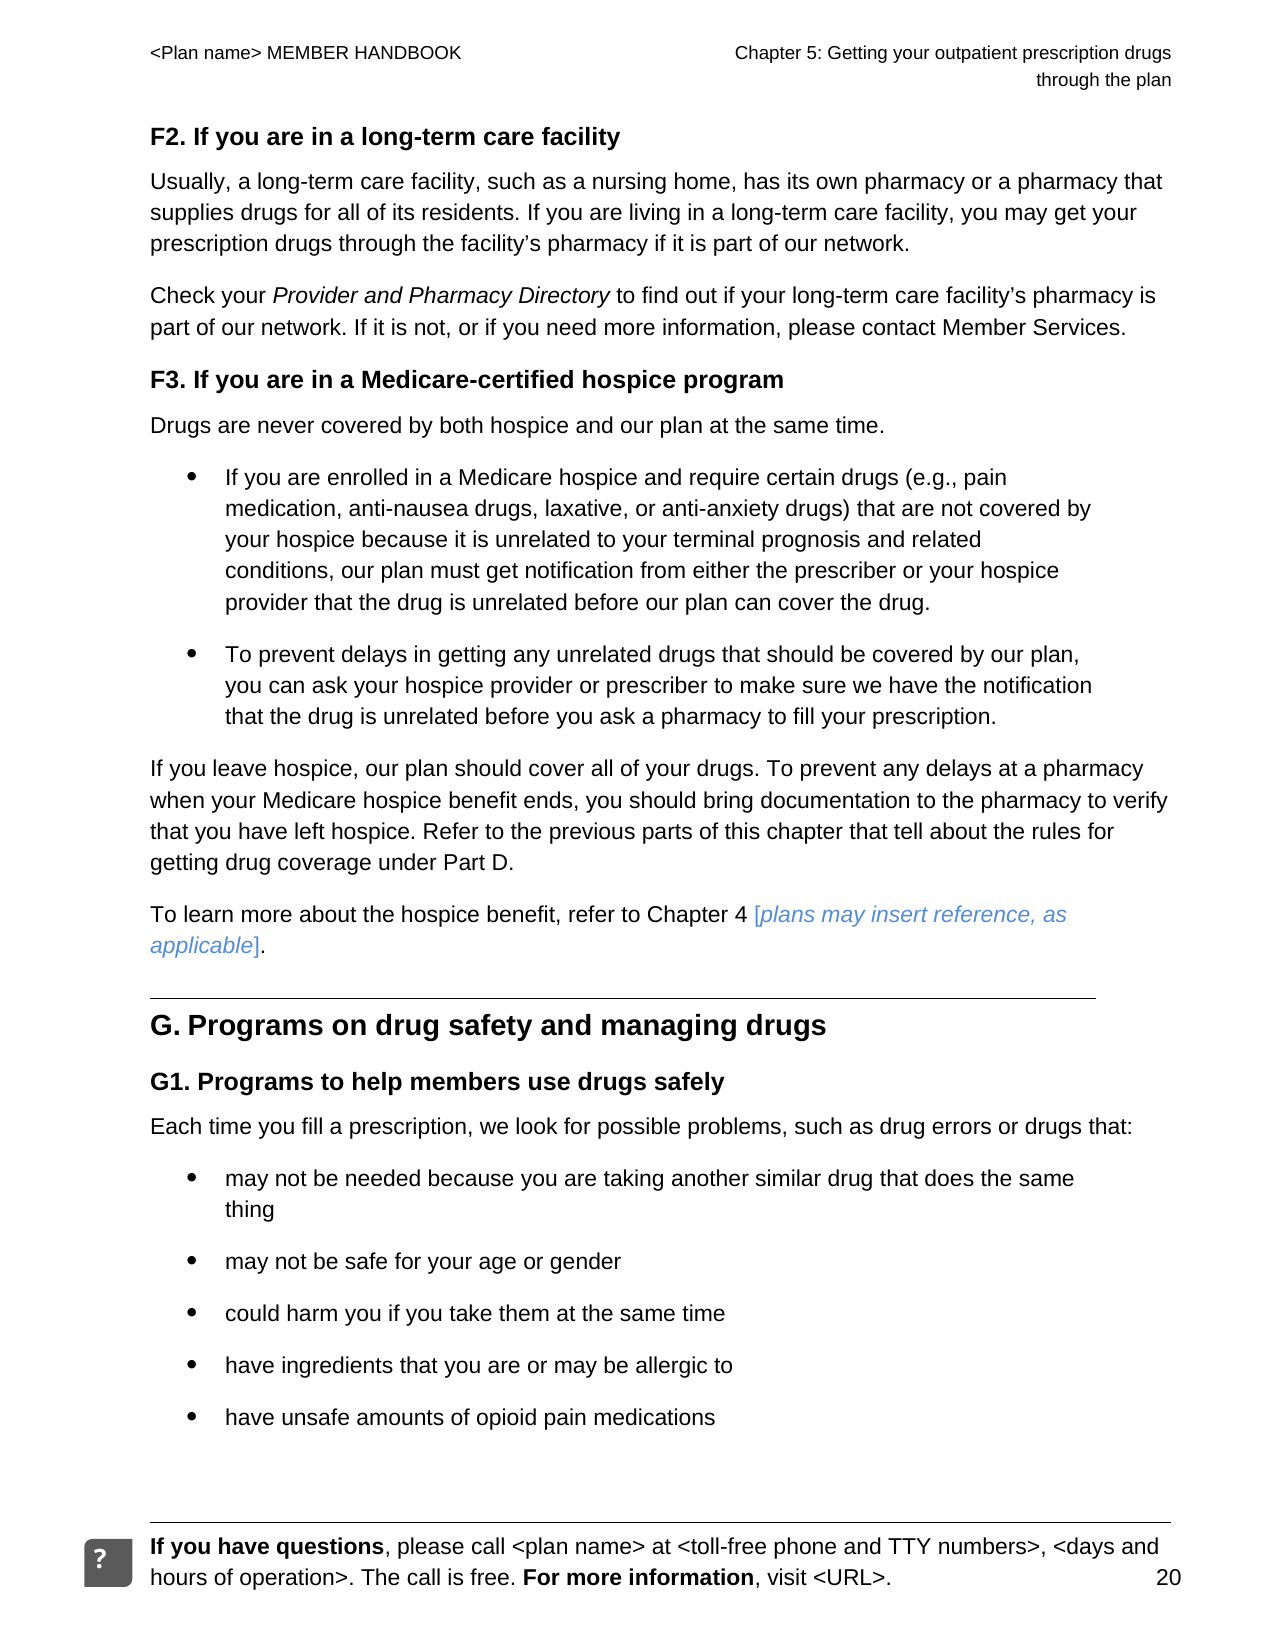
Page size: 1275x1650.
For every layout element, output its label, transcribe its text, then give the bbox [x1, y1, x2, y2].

subtitle F2. If you are in a long-term care facility [150, 118, 1096, 152]
list have unsafe amounts of opioid pain medications [187, 1401, 1096, 1432]
list could harm you if you take them at the same time [187, 1297, 1096, 1328]
subtitle Programs on drug safety and managing drugs [150, 999, 1096, 1042]
list may not be needed because you are taking another similar drug that does the same thing [187, 1161, 1096, 1224]
text Drugs are never covered by both hospice and our plan at the same time. [150, 408, 1171, 439]
subtitle G1. Programs to help members use drugs safely [150, 1063, 1096, 1097]
text If you leave hospice, our plan should cover all of your drugs. To prevent any delays at a pharmacy when your Medicare hospice benefit ends, you should bring documentation to the pharmacy to verify that you have left hospice. Refer to the previous parts of this chapter that tell about the rules for getting drug coverage under Part D. [150, 752, 1171, 877]
text Usually, a long-term care facility, such as a nursing home, has its own pharmacy or a pharmacy that supplies drugs for all of its residents. If you are living in a long-term care facility, you may get your prescription drugs through the facility’s pharmacy if it is part of our network. [150, 164, 1171, 258]
list may not be safe for your age or gender [187, 1244, 1096, 1276]
list have ingredients that you are or may be allergic to [187, 1349, 1096, 1380]
text Each time you fill a prescription, we look for possible problems, such as drug errors or drugs that: [150, 1109, 1171, 1140]
list To prevent delays in getting any unrelated drugs that should be covered by our plan, you can ask your hospice provider or prescriber to make sure we have the notification that the drug is unrelated before you ask a pharmacy to fill your prescription. [187, 637, 1096, 731]
list If you are enrolled in a Medicare hospice and require certain drugs (e.g., pain medication, anti-nausea drugs, laxative, or anti-anxiety drugs) that are not covered by your hospice because it is unrelated to your terminal prognosis and related conditions, our plan must get notification from either the prescriber or your hospice provider that the drug is unrelated before our plan can cover the drug. [187, 460, 1096, 616]
text To learn more about the hospice benefit, refer to Chapter 4 [plans may insert reference, as applicable]. [150, 898, 1171, 960]
text Check your Provider and Pharmacy Directory to find out if your long-term care facility’s pharmacy is part of our network. If it is not, or if you need more information, please contact Member Services. [150, 279, 1171, 341]
subtitle F3. If you are in a Medicare-certified hospice program [150, 362, 1096, 396]
